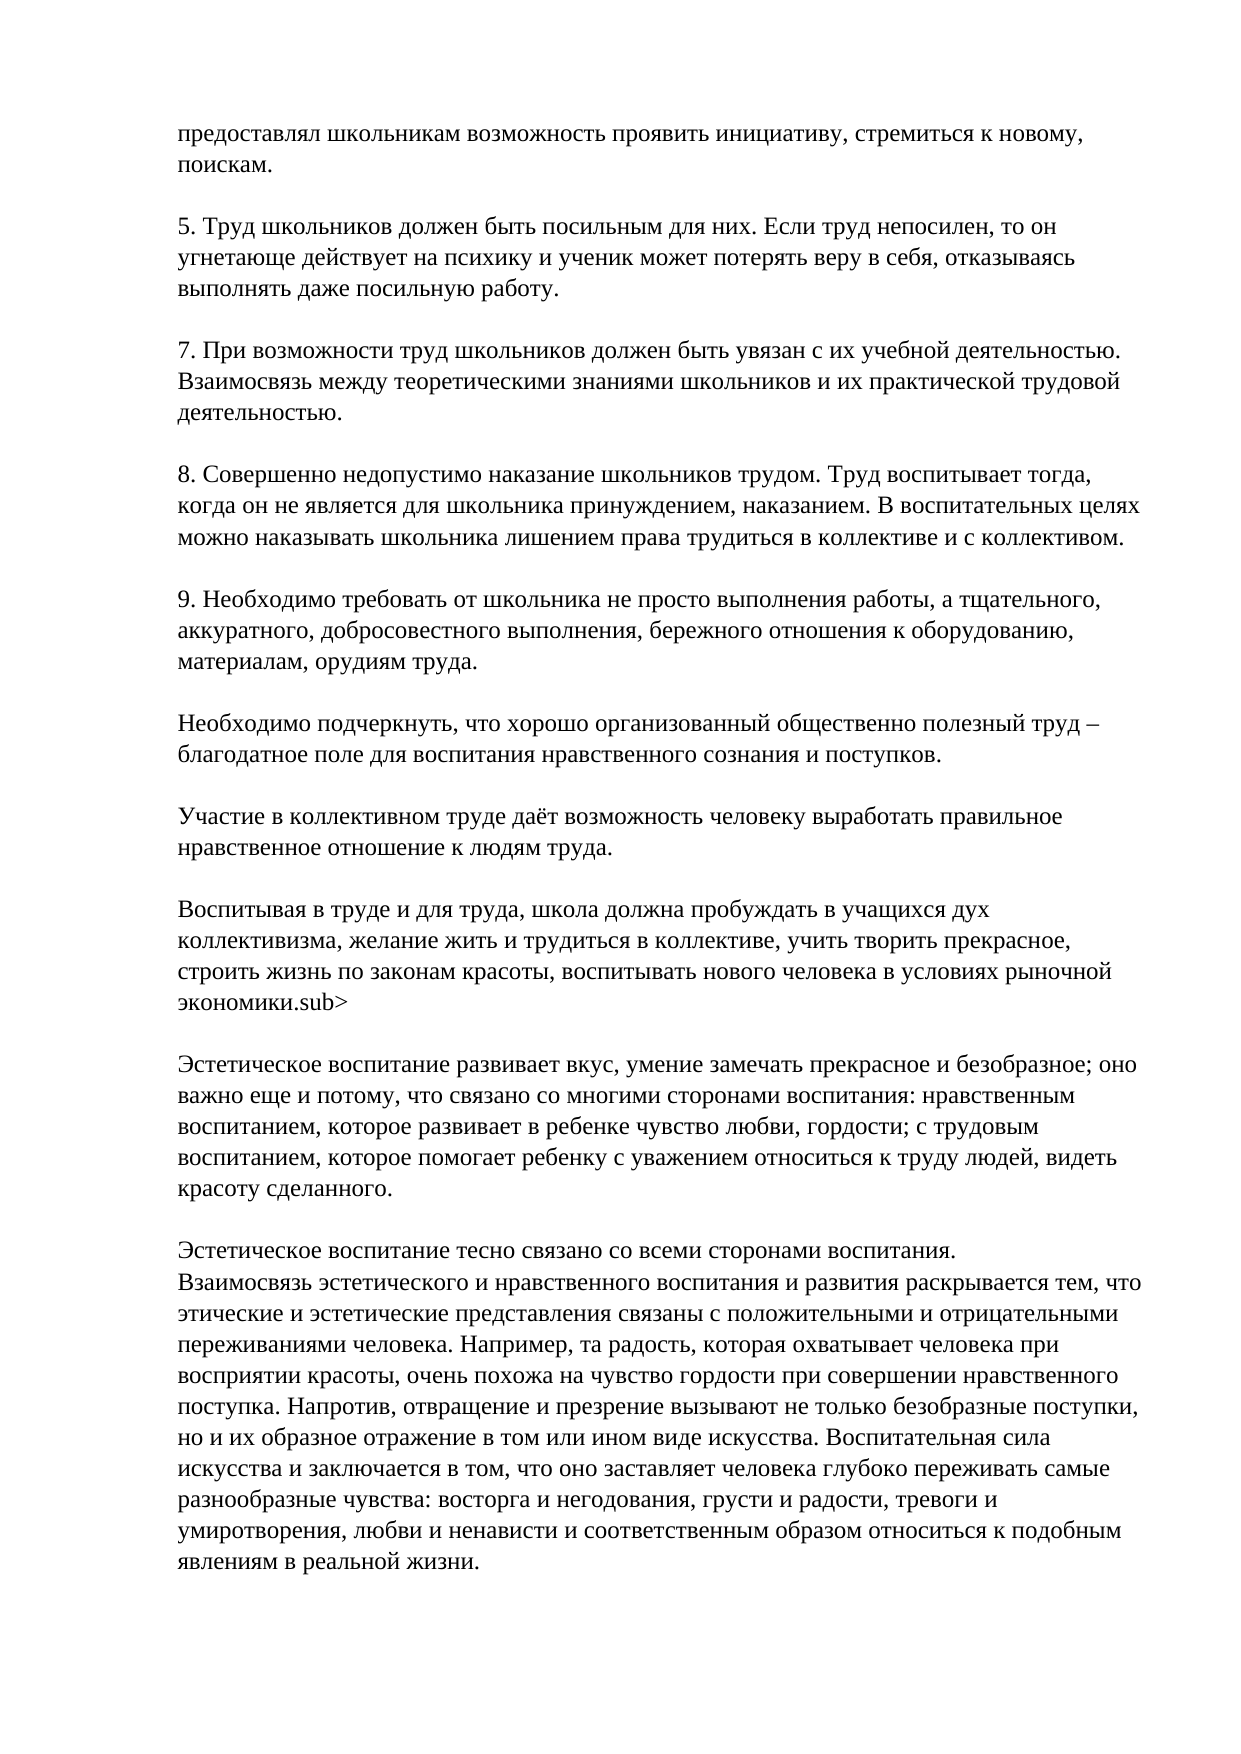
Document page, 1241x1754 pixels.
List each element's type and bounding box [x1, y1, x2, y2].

text [177, 118, 1152, 1606]
